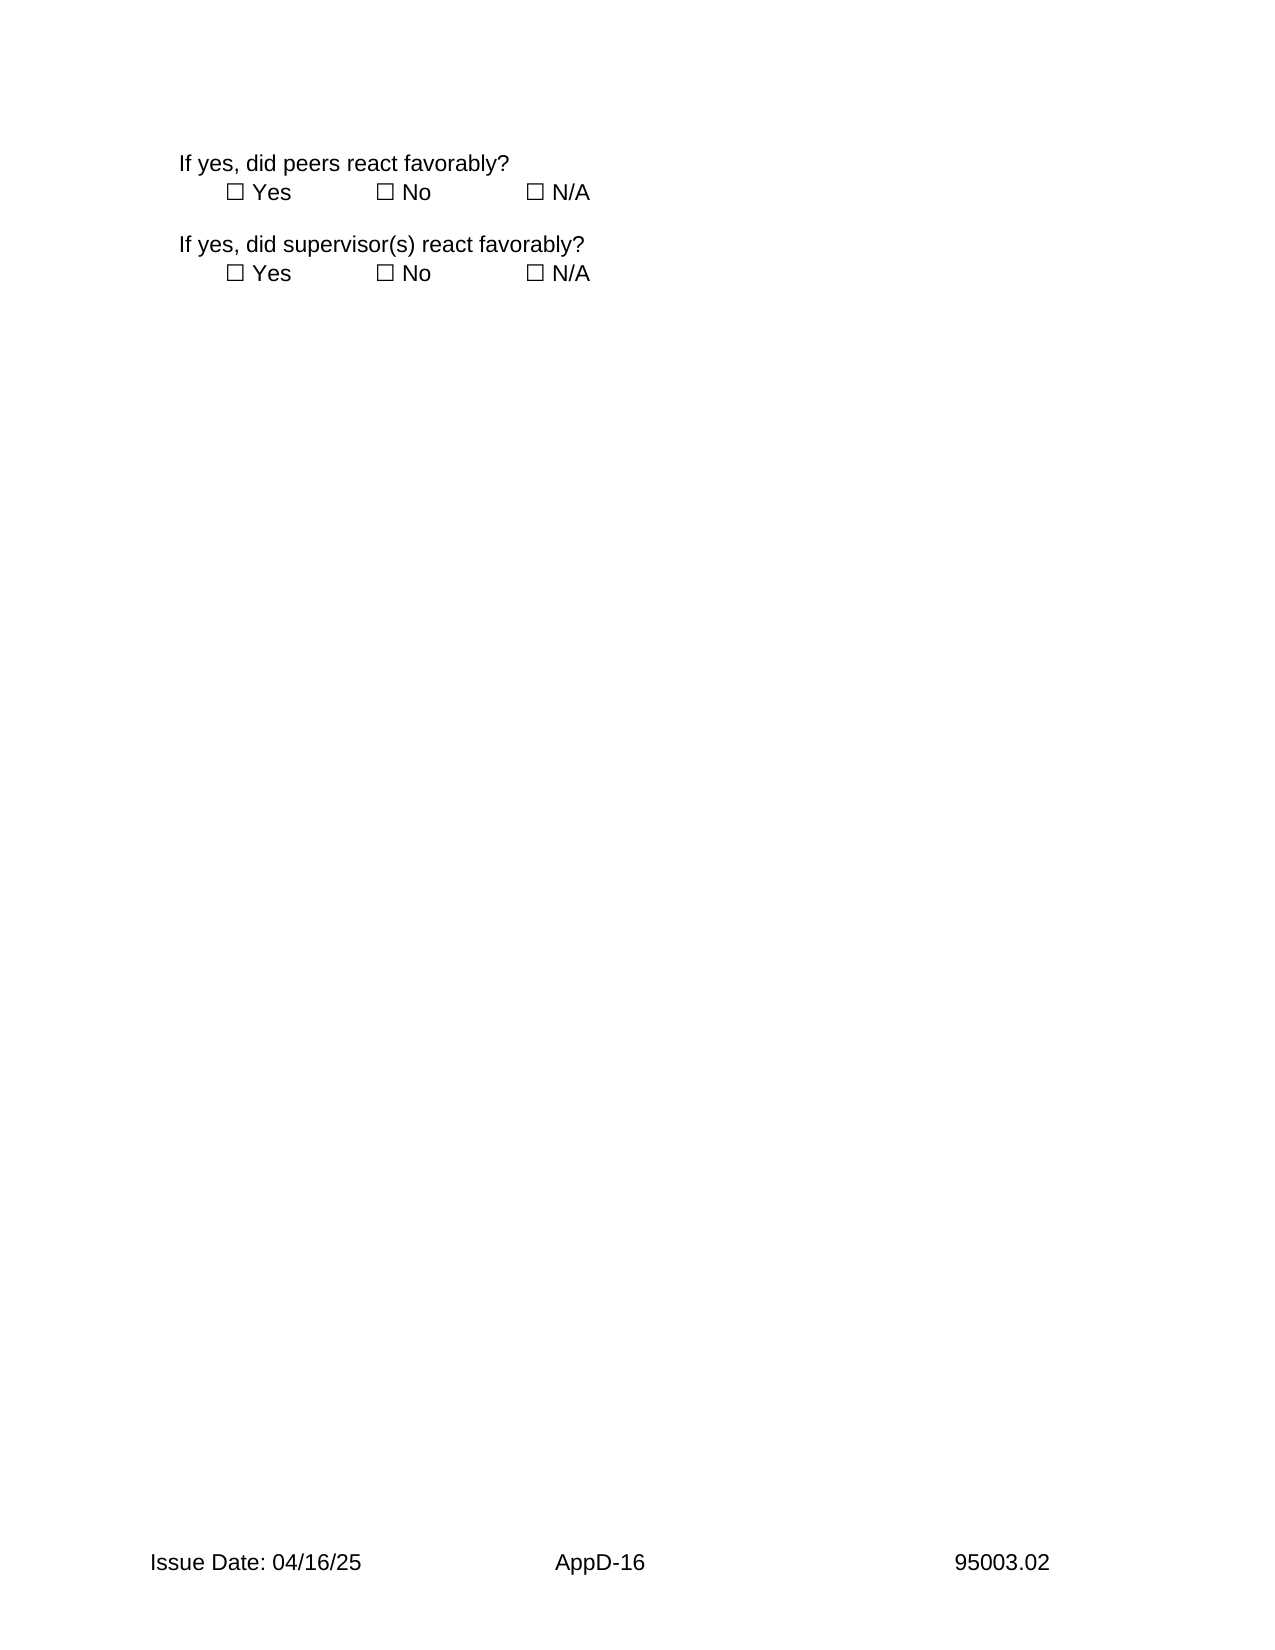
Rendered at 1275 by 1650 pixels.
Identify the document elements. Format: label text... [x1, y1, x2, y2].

text Yes No N/A [225, 176, 1125, 208]
text Yes No N/A [225, 257, 1125, 288]
text If yes, did supervisor(s) react favorably? [150, 231, 1125, 257]
text If yes, did peers react favorably? [150, 150, 1125, 176]
